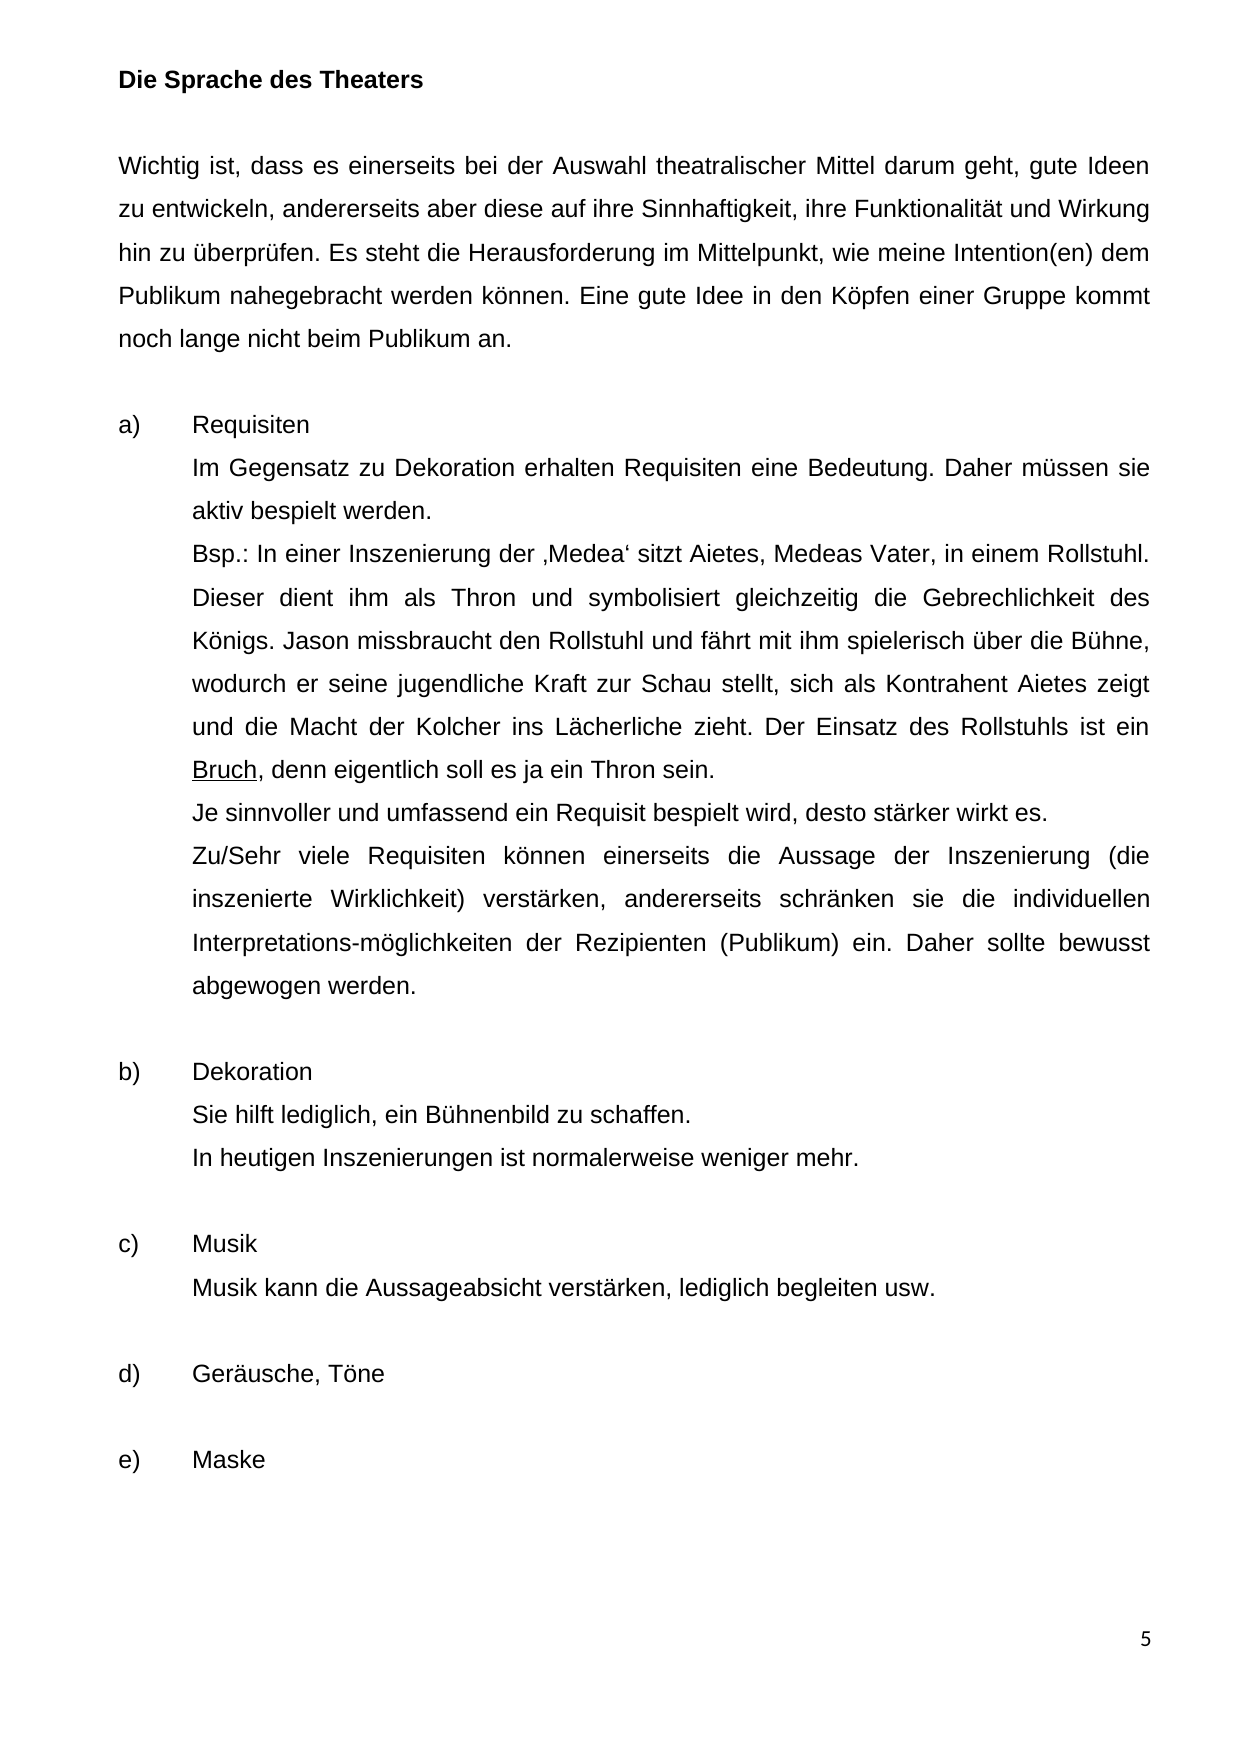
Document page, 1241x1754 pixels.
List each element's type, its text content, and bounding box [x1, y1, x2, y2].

text d) Geräusche, Töne [118, 1359, 1152, 1387]
text Zu/Sehr viele Requisiten können einerseits die Aussage der Inszenierung (die inszenierte Wirklichkeit) verstärken, andererseits schränken sie die individuellen Interpretations-möglichkeiten der Rezipienten (Publikum) ein. Daher sollte bewusst abgewogen werden. [192, 841, 1152, 999]
text Sie hilft lediglich, ein Bühnenbild zu schaffen. [192, 1100, 1152, 1129]
text Im Gegensatz zu Dekoration erhalten Requisiten eine Bedeutung. Daher müssen sie aktiv bespielt werden. [192, 453, 1152, 525]
text Wichtig ist, dass es einerseits bei der Auswahl theatralischer Mittel darum geht, gute Ideen zu entwickeln, andererseits aber diese auf ihre Sinnhaftigkeit, ihre Funktionalität und Wirkung hin zu überprüfen. Es steht die Herausforderung im Mittelpunkt, wie meine Intention(en) dem Publikum nahegebracht werden können. Eine gute Idee in den Köpfen einer Gruppe kommt noch lange nicht beim Publikum an. [118, 151, 1152, 352]
text b) Dekoration [118, 1057, 1152, 1086]
text In heutigen Inszenierungen ist normalerweise weniger mehr. [192, 1143, 1152, 1172]
text Musik kann die Aussageabsicht verstärken, lediglich begleiten usw. [192, 1272, 1152, 1301]
text e) Maske [118, 1445, 1152, 1474]
text c) Musik [118, 1229, 1152, 1258]
text a) Requisiten [118, 410, 1152, 439]
text Je sinnvoller und umfassend ein Requisit bespielt wird, desto stärker wirkt es. [192, 798, 1152, 827]
text Bsp.: In einer Inszenierung der ‚Medea‘ sitzt Aietes, Medeas Vater, in einem Rollstuhl. Dieser dient ihm als Thron und symbolisiert gleichzeitig die Gebrechlichkeit des Königs. Jason missbraucht den Rollstuhl und fährt mit ihm spielerisch über die Bühne, wodurch er seine jugendliche Kraft zur Schau stellt, sich als Kontrahent Aietes zeigt und die Macht der Kolcher ins Lächerliche zieht. Der Einsatz des Rollstuhls ist ein Bruch, denn eigentlich soll es ja ein Thron sein. [192, 539, 1152, 784]
text Die Sprache des Theaters [118, 65, 1152, 94]
